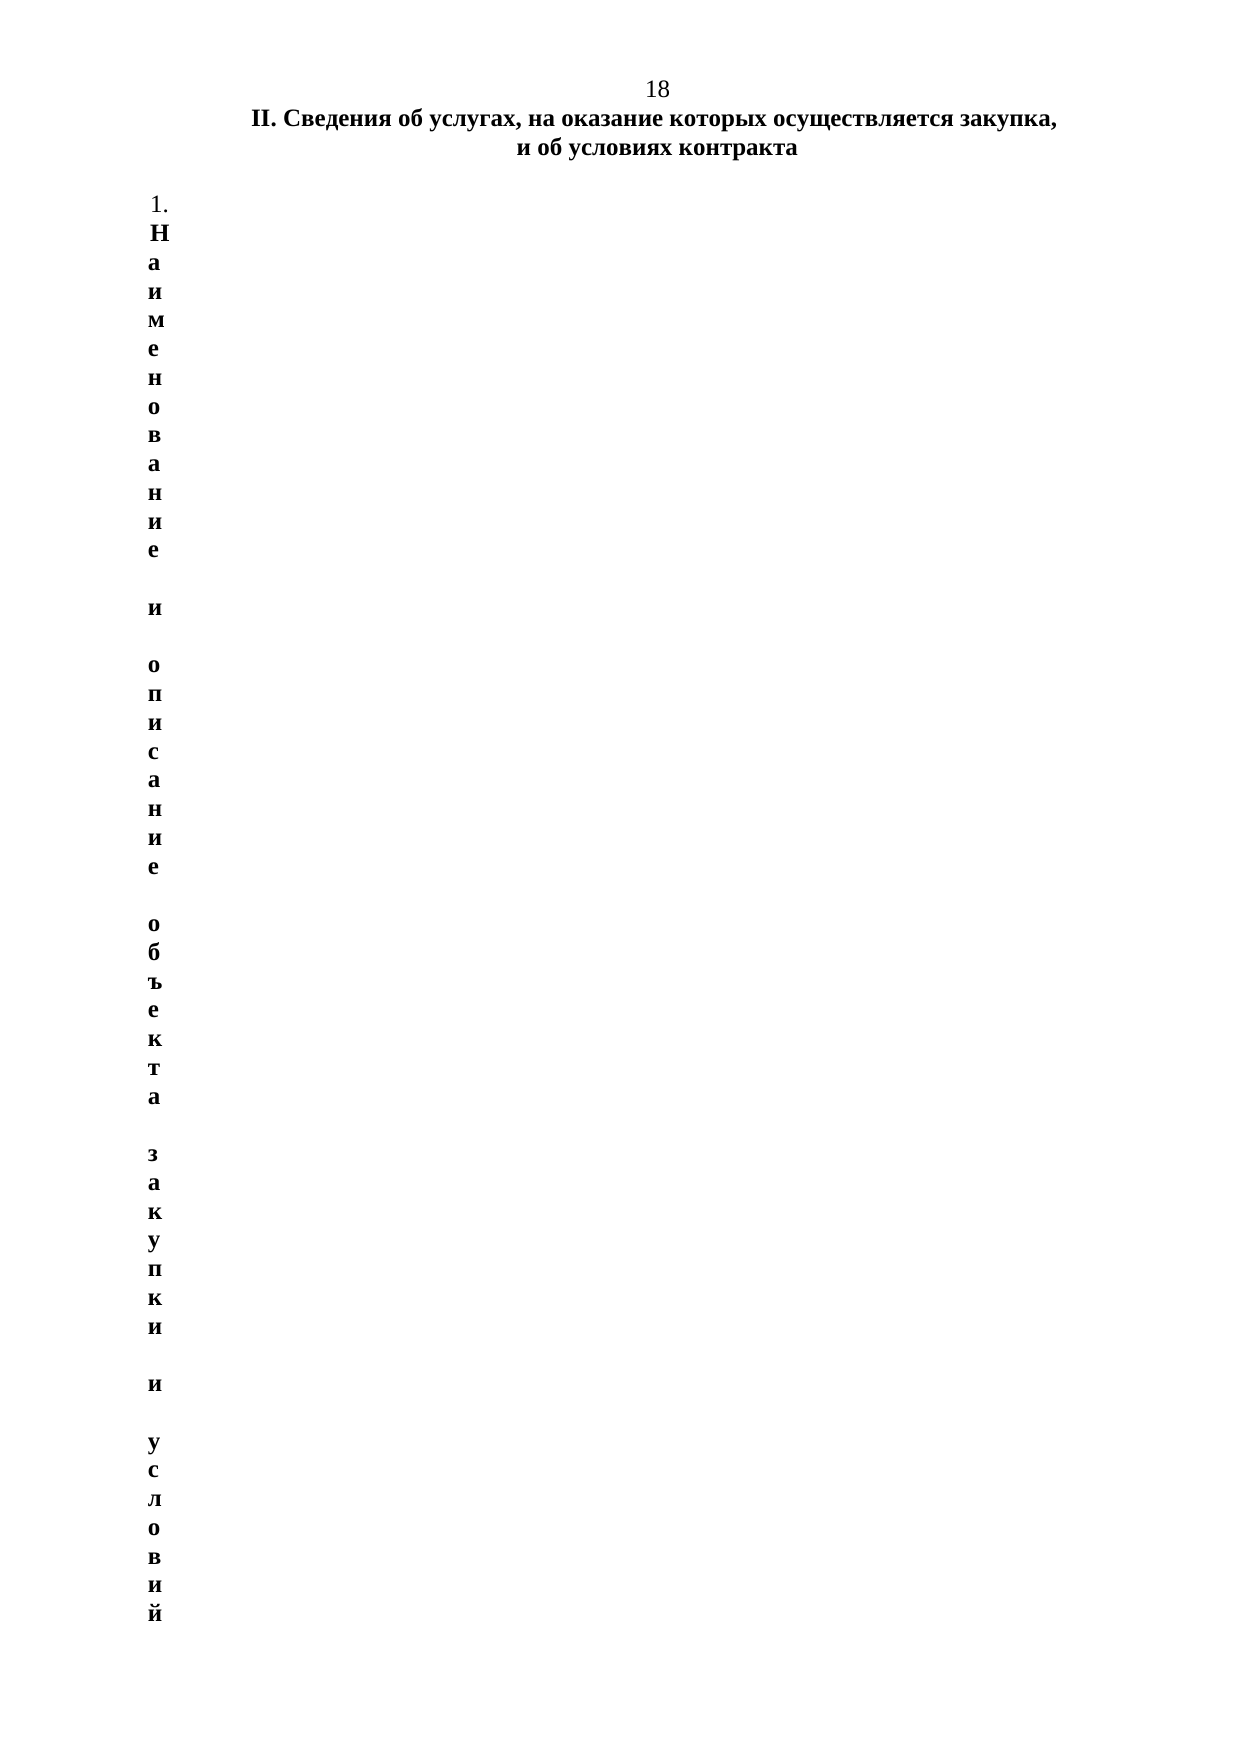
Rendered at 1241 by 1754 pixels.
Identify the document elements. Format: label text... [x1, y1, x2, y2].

text II. Сведения об услугах, на оказание которых осуществляется закупка, и об условиях контракта [148, 103, 1167, 161]
